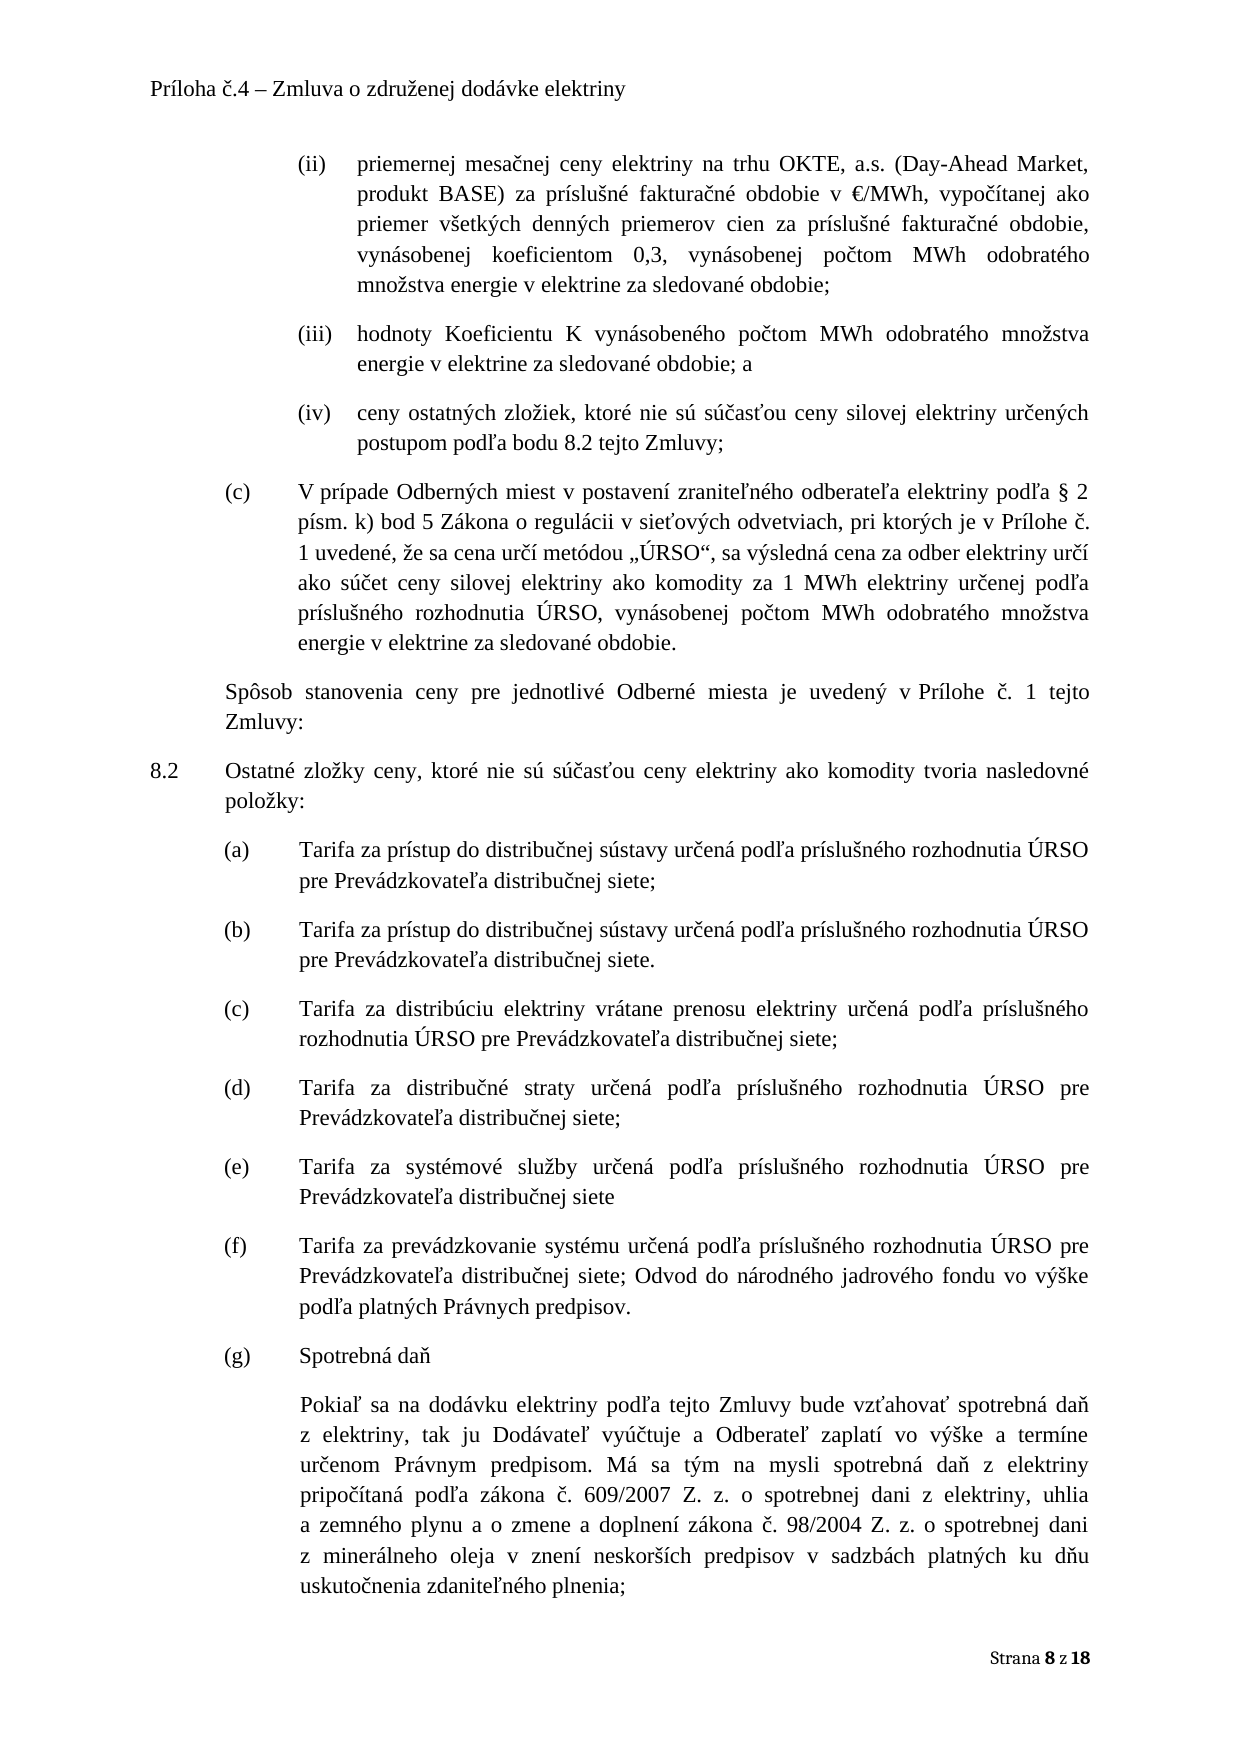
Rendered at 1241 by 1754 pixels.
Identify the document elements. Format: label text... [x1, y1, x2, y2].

subtitle Ostatné zložky ceny, ktoré nie sú súčasťou ceny elektriny ako komodity tvoria nasledovné položky: [150, 757, 1090, 814]
subtitle Tarifa za prevádzkovanie systému určená podľa príslušného rozhodnutia ÚRSO pre Prevádzkovateľa distribučnej siete; Odvod do národného jadrového fondu vo výške podľa platných Právnych predpisov. [224, 1232, 1090, 1319]
subtitle Spôsob stanovenia ceny pre jednotlivé Odberné miesta je uvedený v Prílohe č. 1 tejto Zmluvy: [225, 678, 1090, 735]
subtitle Tarifa za distribúciu elektriny vrátane prenosu elektriny určená podľa príslušného rozhodnutia ÚRSO pre Prevádzkovateľa distribučnej siete; [224, 995, 1090, 1051]
subtitle Tarifa za prístup do distribučnej sústavy určená podľa príslušného rozhodnutia ÚRSO pre Prevádzkovateľa distribučnej siete. [224, 916, 1090, 972]
subtitle Tarifa za systémové služby určená podľa príslušného rozhodnutia ÚRSO pre Prevádzkovateľa distribučnej siete [224, 1153, 1090, 1210]
subtitle hodnoty Koeficientu K vynásobeného počtom MWh odobratého množstva energie v elektrine za sledované obdobie; a [298, 320, 1090, 376]
subtitle ceny ostatných zložiek, ktoré nie sú súčasťou ceny silovej elektriny určených postupom podľa bodu 8.2 tejto Zmluvy; [298, 399, 1090, 456]
subtitle Tarifa za prístup do distribučnej sústavy určená podľa príslušného rozhodnutia ÚRSO pre Prevádzkovateľa distribučnej siete; [224, 836, 1090, 893]
subtitle priemernej mesačnej ceny elektriny na trhu OKTE, a.s. (Day-Ahead Market, produkt BASE) za príslušné fakturačné obdobie v €/MWh, vypočítanej ako priemer všetkých denných priemerov cien za príslušné fakturačné obdobie, vynásobenej koeficientom 0,3, vynásobenej počtom MWh odobratého množstva energie v elektrine za sledované obdobie; [298, 150, 1090, 297]
subtitle Pokiaľ sa na dodávku elektriny podľa tejto Zmluvy bude vzťahovať spotrebná daň z elektriny, tak ju Dodávateľ vyúčtuje a Odberateľ zaplatí vo výške a termíne určenom Právnym predpisom. Má sa tým na mysli spotrebná daň z elektriny pripočítaná podľa zákona č. 609/2007 Z. z. o spotrebnej dani z elektriny, uhlia a zemného plynu a o zmene a doplnení zákona č. 98/2004 Z. z. o spotrebnej dani z minerálneho oleja v znení neskorších predpisov v sadzbách platných ku dňu uskutočnenia zdaniteľného plnenia; [300, 1391, 1090, 1598]
subtitle V prípade Odberných miest v postavení zraniteľného odberateľa elektriny podľa § 2 písm. k) bod 5 Zákona o regulácii v sieťových odvetviach, pri ktorých je v Prílohe č. 1 uvedené, že sa cena určí metódou „ÚRSO“, sa výsledná cena za odber elektriny určí ako súčet ceny silovej elektriny ako komodity za 1 MWh elektriny určenej podľa príslušného rozhodnutia ÚRSO, vynásobenej počtom MWh odobratého množstva energie v elektrine za sledované obdobie. [225, 478, 1090, 656]
subtitle Spotrebná daň [224, 1342, 1090, 1368]
subtitle Tarifa za distribučné straty určená podľa príslušného rozhodnutia ÚRSO pre Prevádzkovateľa distribučnej siete; [224, 1074, 1090, 1131]
